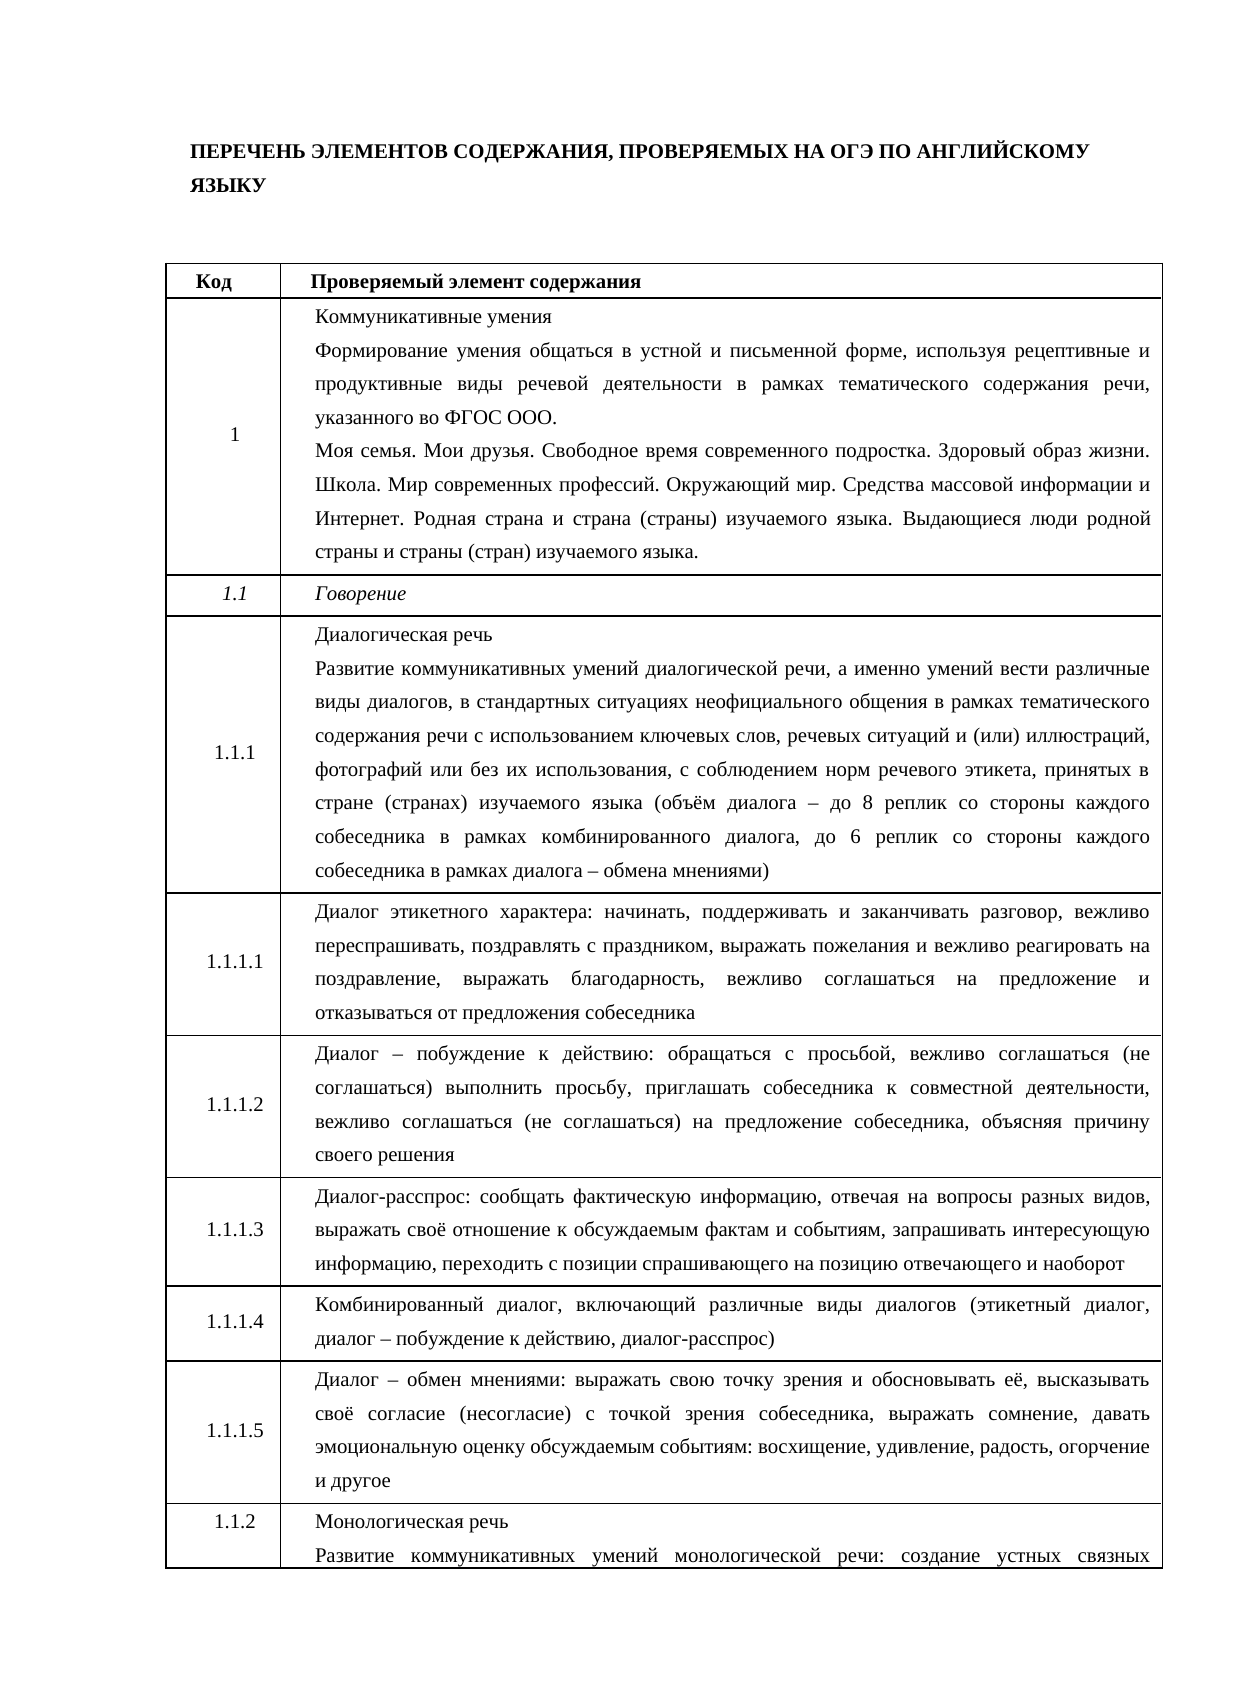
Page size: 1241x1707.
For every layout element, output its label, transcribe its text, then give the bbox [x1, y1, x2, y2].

table_cell 1.1.1.1 [167, 894, 280, 1034]
table_cell 1.1.1 [167, 617, 280, 892]
table_cell Диалог – побуждение к действию: обращаться с просьбой, вежливо соглашаться (не соглашаться) выполнить просьбу, приглашать собеседника к совместной деятельности, вежливо соглашаться (не соглашаться) на предложение собеседника, объясняя причину своего решения [281, 1035, 1162, 1177]
table_cell Коммуникативные умения Формирование умения общаться в устной и письменной форме, используя рецептивные и продуктивные виды речевой деятельности в рамках тематического содержания речи, указанного во ФГОС ООО. Моя семья. Мои друзья. Свободное время современного подростка. Здоровый образ жизни. Школа. Мир современных профессий. Окружающий мир. Средства массовой информации и Интернет. Родная страна и страна (страны) изучаемого языка. Выдающиеся люди родной страны и страны (стран) изучаемого языка. [281, 297, 1162, 574]
table_cell Диалог-расспрос: сообщать фактическую информацию, отвечая на вопросы разных видов, выражать своё отношение к обсуждаемым фактам и событиям, запрашивать интересующую информацию, переходить с позиции спрашивающего на позицию отвечающего и наоборот [281, 1177, 1162, 1285]
table_cell 1.1 [167, 576, 280, 615]
table_cell Комбинированный диалог, включающий различные виды диалогов (этикетный диалог, диалог – побуждение к действию, диалог-расспрос) [281, 1285, 1162, 1360]
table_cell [281, 1503, 1162, 1567]
table_cell Диалогическая речь Развитие коммуникативных умений диалогической речи, а именно умений вести различные виды диалогов, в стандартных ситуациях неофициального общения в рамках тематического содержания речи с использованием ключевых слов, речевых ситуаций и (или) иллюстраций, фотографий или без их использования, с соблюдением норм речевого этикета, принятых в стране (странах) изучаемого языка (объём диалога – до 8 реплик со стороны каждого собеседника в рамках комбинированного диалога, до 6 реплик со стороны каждого собеседника в рамках диалога – обмена мнениями) [281, 615, 1162, 892]
text ПЕРЕЧЕНЬ ЭЛЕМЕНТОВ СОДЕРЖАНИЯ, ПРОВЕРЯЕМЫХ НА ОГЭ ПО АНГЛИЙСКОМУ ЯЗЫКУ [190, 139, 1152, 197]
table_cell 1.1.1.5 [167, 1362, 280, 1503]
table_cell 1.1.1.4 [167, 1287, 280, 1360]
table_cell Диалог этикетного характера: начинать, поддерживать и заканчивать разговор, вежливо переспрашивать, поздравлять с праздником, выражать пожелания и вежливо реагировать на поздравление, выражать благодарность, вежливо соглашаться на предложение и отказываться от предложения собеседника [281, 892, 1162, 1034]
table_cell Говорение [281, 574, 1162, 615]
table_header Проверяемый элемент содержания [281, 264, 1162, 297]
table_cell 1.1.2 [167, 1504, 280, 1567]
table_cell 1.1.1.3 [167, 1178, 280, 1285]
table_cell 1.1.1.2 [167, 1036, 280, 1177]
table_header Код [167, 264, 280, 297]
table_cell 1 [167, 299, 280, 574]
table_cell Диалог – обмен мнениями: выражать свою точку зрения и обосновывать её, высказывать своё согласие (несогласие) с точкой зрения собеседника, выражать сомнение, давать эмоциональную оценку обсуждаемым событиям: восхищение, удивление, радость, огорчение и другое [281, 1360, 1162, 1503]
